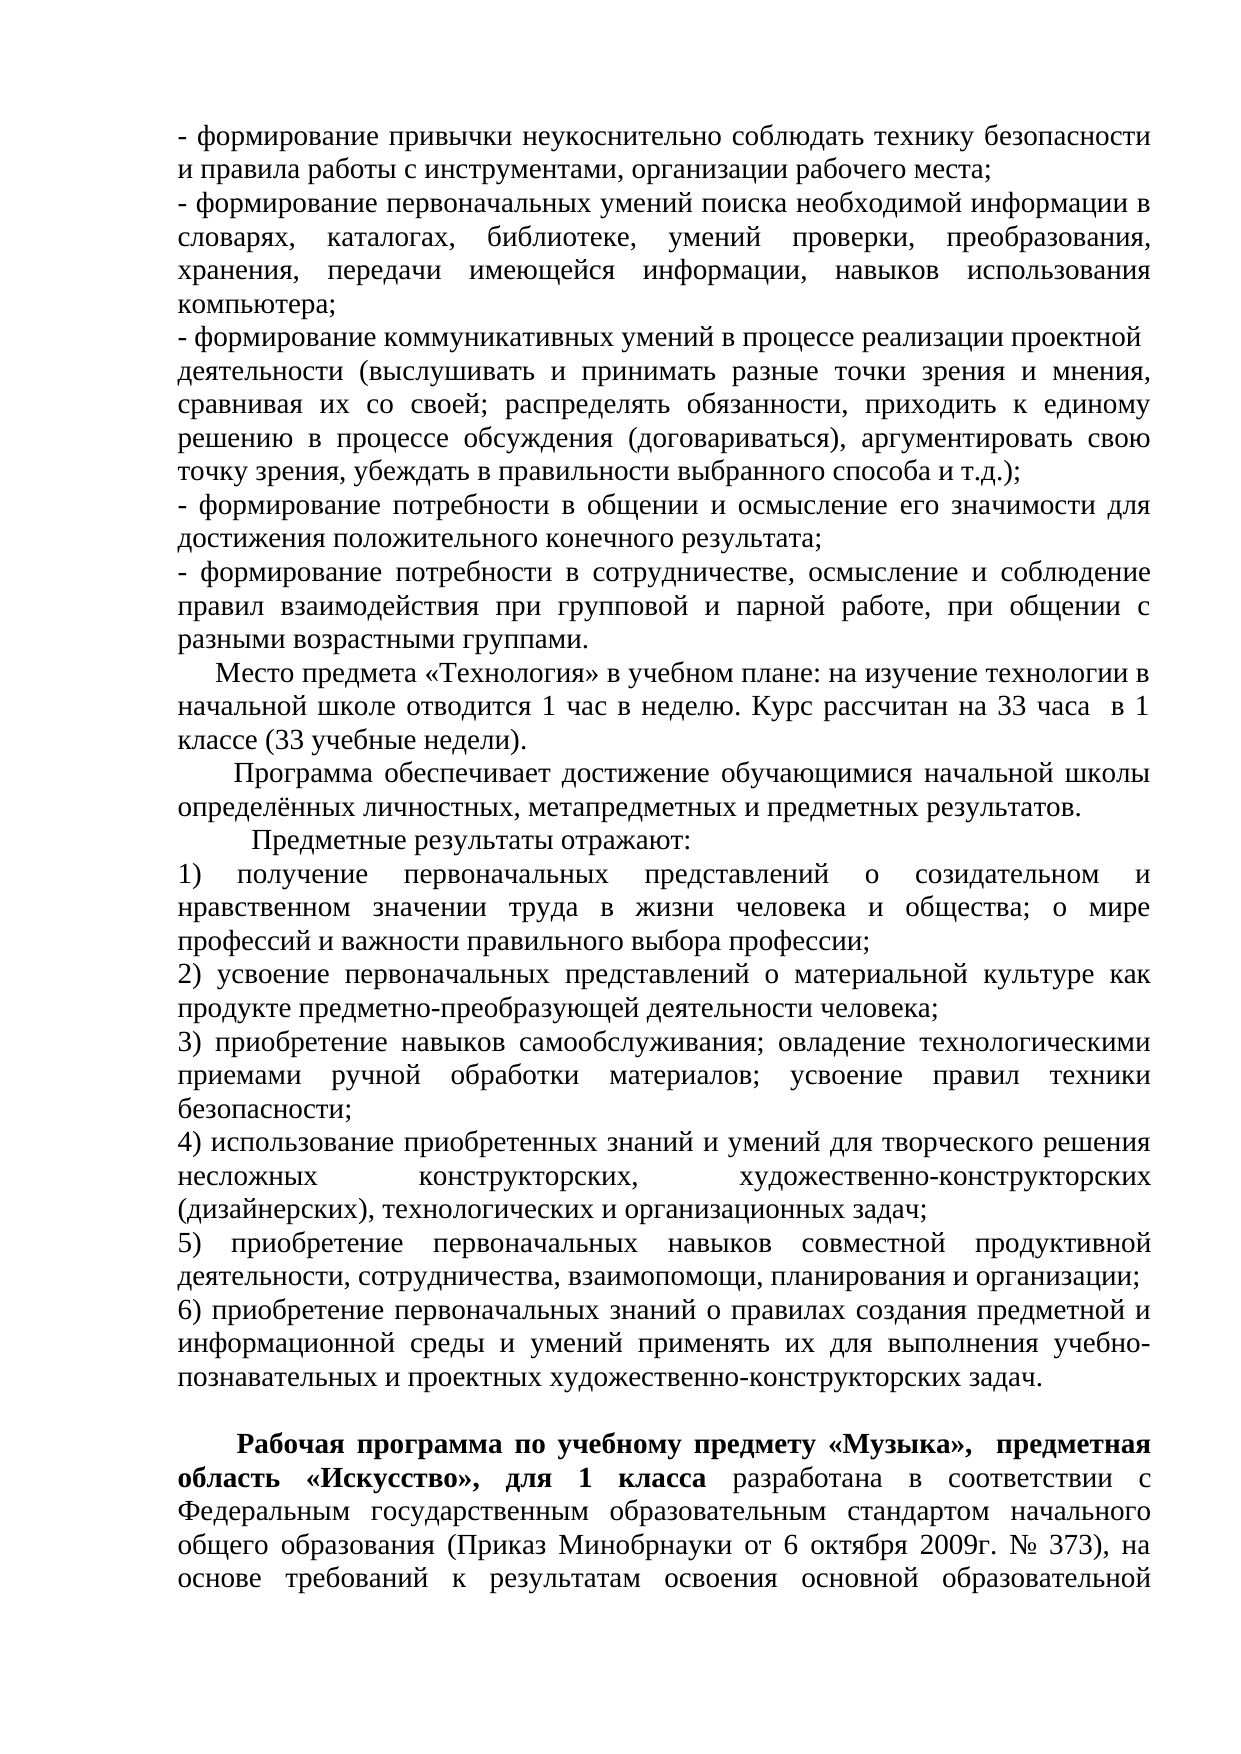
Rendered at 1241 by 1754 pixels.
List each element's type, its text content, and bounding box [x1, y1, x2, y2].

text Программа обеспечивает достижение обучающимися начальной школы определённых личностных, метапредметных и предметных результатов. [177, 755, 1152, 822]
text 6) приобретение первоначальных знаний о правилах создания предметной и информационной среды и умений применять их для выполнения учебно-познавательных и проектных художественно-конструкторских задач. [177, 1292, 1152, 1393]
text Предметные результаты отражают: [177, 822, 1152, 856]
text 2) усвоение первоначальных представлений о материальной культуре как продукте предметно-преобразующей деятельности человека; [177, 957, 1152, 1024]
text - формирование потребности в сотрудничестве, осмысление и соблюдение правил взаимодействия при групповой и парной работе, при общении с разными возрастными группами. [177, 554, 1152, 655]
text - формирование привычки неукоснительно соблюдать технику безопасности и правила работы с инструментами, организации рабочего места; [177, 118, 1152, 185]
text 5) приобретение первоначальных навыков совместной продуктивной деятельности, сотрудничества, взаимопомощи, планирования и организации; [177, 1225, 1152, 1292]
text - формирование первоначальных умений поиска необходимой информации в словарях, каталогах, библиотеке, умений проверки, преобразования, хранения, передачи имеющейся информации, навыков использования компьютера; [177, 185, 1152, 319]
text - формирование потребности в общении и осмысление его значимости для достижения положительного конечного результата; [177, 487, 1152, 554]
text деятельности (выслушивать и принимать разные точки зрения и мнения, сравнивая их со своей; распределять обязанности, приходить к единому решению в процессе обсуждения (договариваться), аргументировать свою точку зрения, убеждать в правильности выбранного способа и т.д.); [177, 353, 1152, 487]
text - формирование коммуникативных умений в процессе реализации проектной [177, 319, 1152, 353]
text 3) приобретение навыков самообслуживания; овладение технологическими приемами ручной обработки материалов; усвоение правил техники безопасности; [177, 1024, 1152, 1124]
text Место предмета «Технология» в учебном плане: на изучение технологии в начальной школе отводится 1 час в неделю. Курс рассчитан на 33 часа в 1 классе (33 учебные недели). [177, 655, 1152, 755]
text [177, 1426, 1152, 1594]
text 1) получение первоначальных представлений о созидательном и нравственном значении труда в жизни человека и общества; о мире профессий и важности правильного выбора профессии; [177, 856, 1152, 957]
text 4) использование приобретенных знаний и умений для творческого решения несложных конструкторских, художественно-конструкторских (дизайнерских), технологических и организационных задач; [177, 1124, 1152, 1225]
